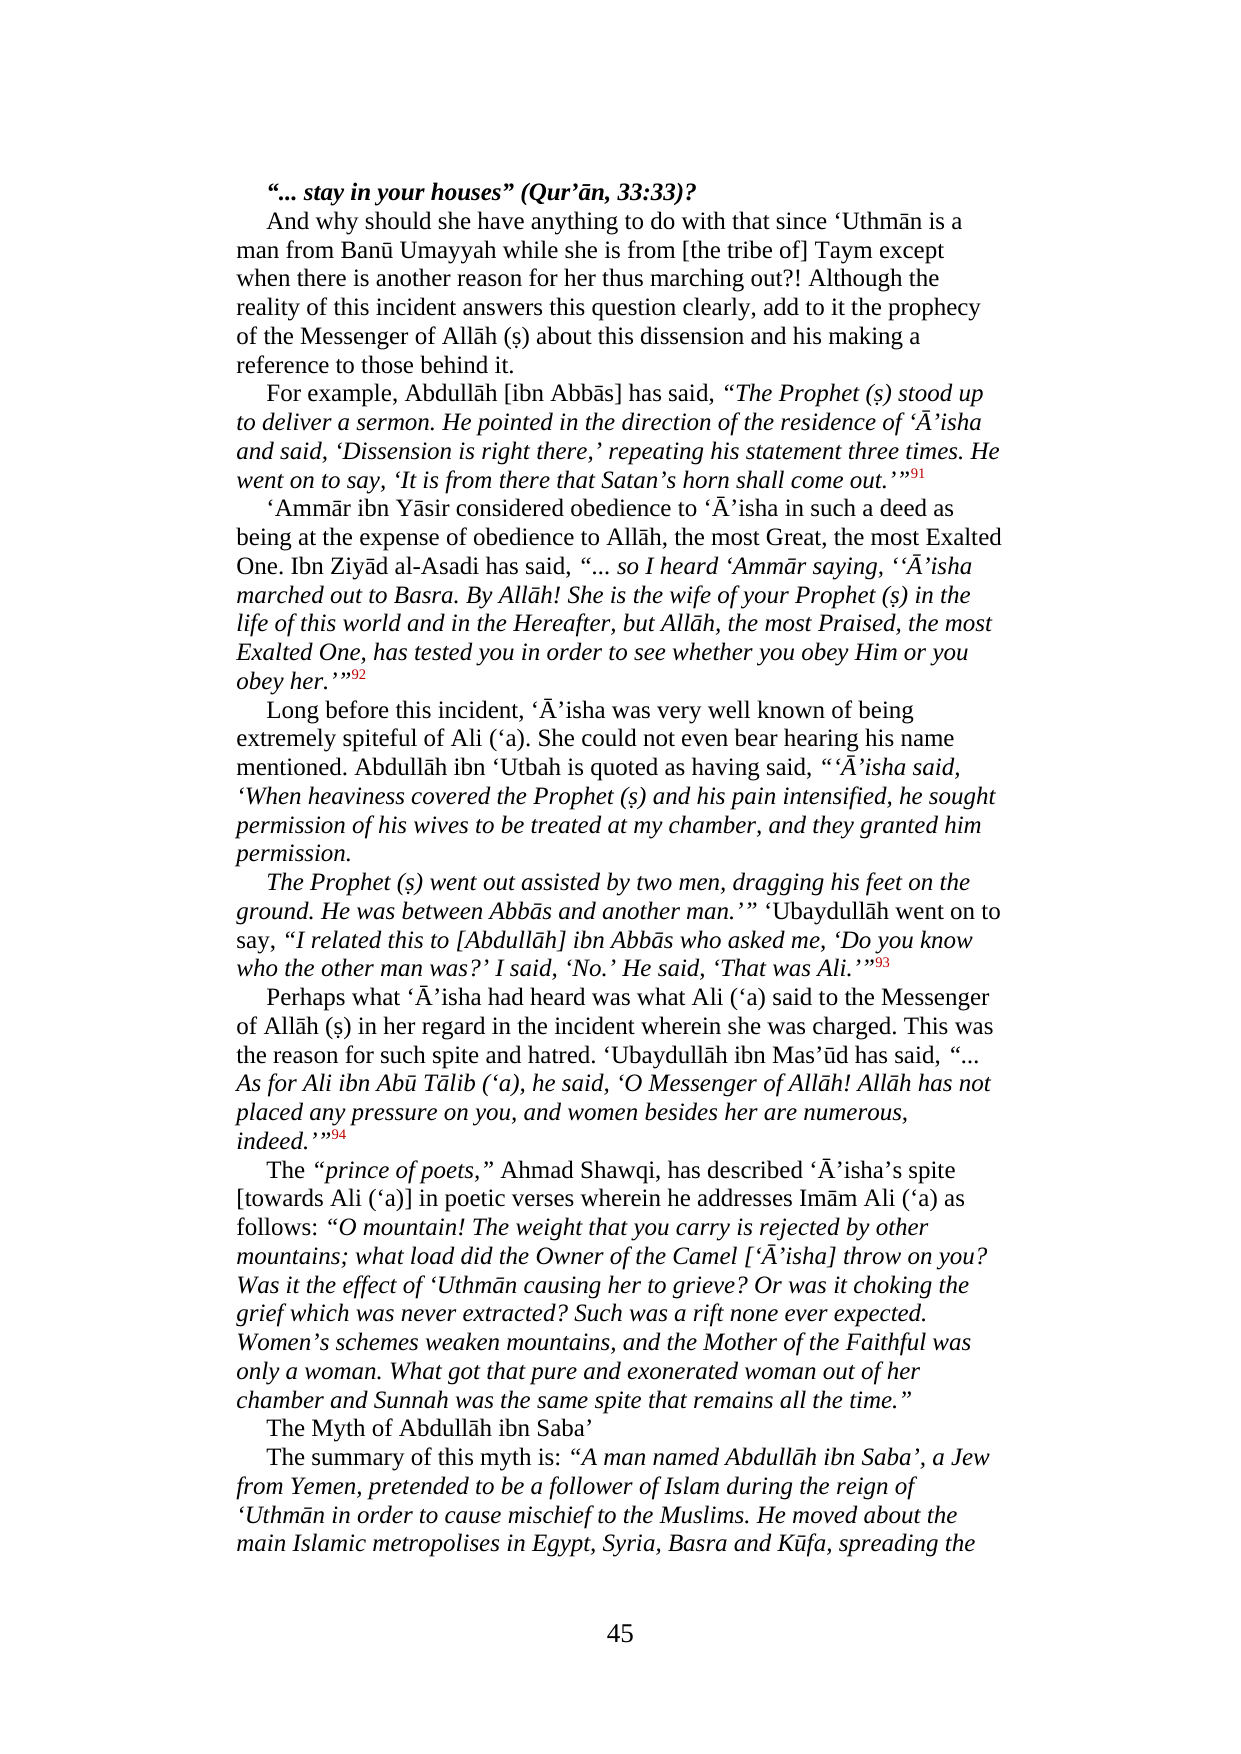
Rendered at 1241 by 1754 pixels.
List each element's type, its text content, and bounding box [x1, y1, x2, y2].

text The Myth of Abdullāh ibn Saba’ [236, 1413, 1004, 1442]
text And why should she have anything to do with that since ‘Uthmān is a man from Banū Umayyah while she is from [the tribe of] Taym except when there is another reason for her thus marching out?! Although the reality of this incident answers this question clearly, add to it the prophecy of the Messenger of Allāh (ṣ) about this dissension and his making a reference to those behind it. [236, 206, 1004, 378]
text ‘Ammār ibn Yāsir considered obedience to ‘Ā’isha in such a deed as being at the expense of obedience to Allāh, the most Great, the most Exalted One. Ibn Ziyād al-Asadi has said, “... so I heard ‘Ammār saying, ‘‘Ā’isha marched out to Basra. By Allāh! She is the wife of your Prophet (ṣ) in the life of this world and in the Hereafter, but Allāh, the most Praised, the most Exalted One, has tested you in order to see whether you obey Him or you obey her.’”92 [236, 493, 1004, 695]
text “... stay in your houses” (Qur’ān, 33:33)? [236, 177, 1004, 206]
text The Prophet (ṣ) went out assisted by two men, dragging his feet on the ground. He was between Abbās and another man.’” ‘Ubaydullāh went on to say, “I related this to [Abdullāh] ibn Abbās who asked me, ‘Do you know who the other man was?’ I said, ‘No.’ He said, ‘That was Ali.’”93 [236, 867, 1004, 982]
text Perhaps what ‘Ā’isha had heard was what Ali (‘a) said to the Messenger of Allāh (ṣ) in her regard in the incident wherein she was charged. This was the reason for such spite and hatred. ‘Ubaydullāh ibn Mas’ūd has said, “... As for Ali ibn Abū Tālib (‘a), he said, ‘O Messenger of Allāh! Allāh has not placed any pressure on you, and women besides her are numerous, indeed.’”94 [236, 982, 1004, 1155]
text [236, 1442, 1004, 1557]
text Long before this incident, ‘Ā’isha was very well known of being extremely spiteful of Ali (‘a). She could not even bear hearing his name mentioned. Abdullāh ibn ‘Utbah is quoted as having said, “‘Ā’isha said, ‘When heaviness covered the Prophet (ṣ) and his pain intensified, he sought permission of his wives to be treated at my chamber, and they granted him permission. [236, 695, 1004, 867]
text The “prince of poets,” Ahmad Shawqi, has described ‘Ā’isha’s spite [towards Ali (‘a)] in poetic verses wherein he addresses Imām Ali (‘a) as follows: “O mountain! The weight that you carry is rejected by other mountains; what load did the Owner of the Camel [‘Ā’isha] throw on you? Was it the effect of ‘Uthmān causing her to grieve? Or was it choking the grief which was never extracted? Such was a rift none ever expected. Women’s schemes weaken mountains, and the Mother of the Faithful was only a woman. What got that pure and exonerated woman out of her chamber and Sunnah was the same spite that remains all the time.” [236, 1155, 1004, 1413]
text For example, Abdullāh [ibn Abbās] has said, “The Prophet (ṣ) stood up to deliver a sermon. He pointed in the direction of the residence of ‘Ā’isha and said, ‘Dissension is right there,’ repeating his statement three times. He went on to say, ‘It is from there that Satan’s horn shall come out.’”91 [236, 378, 1004, 493]
